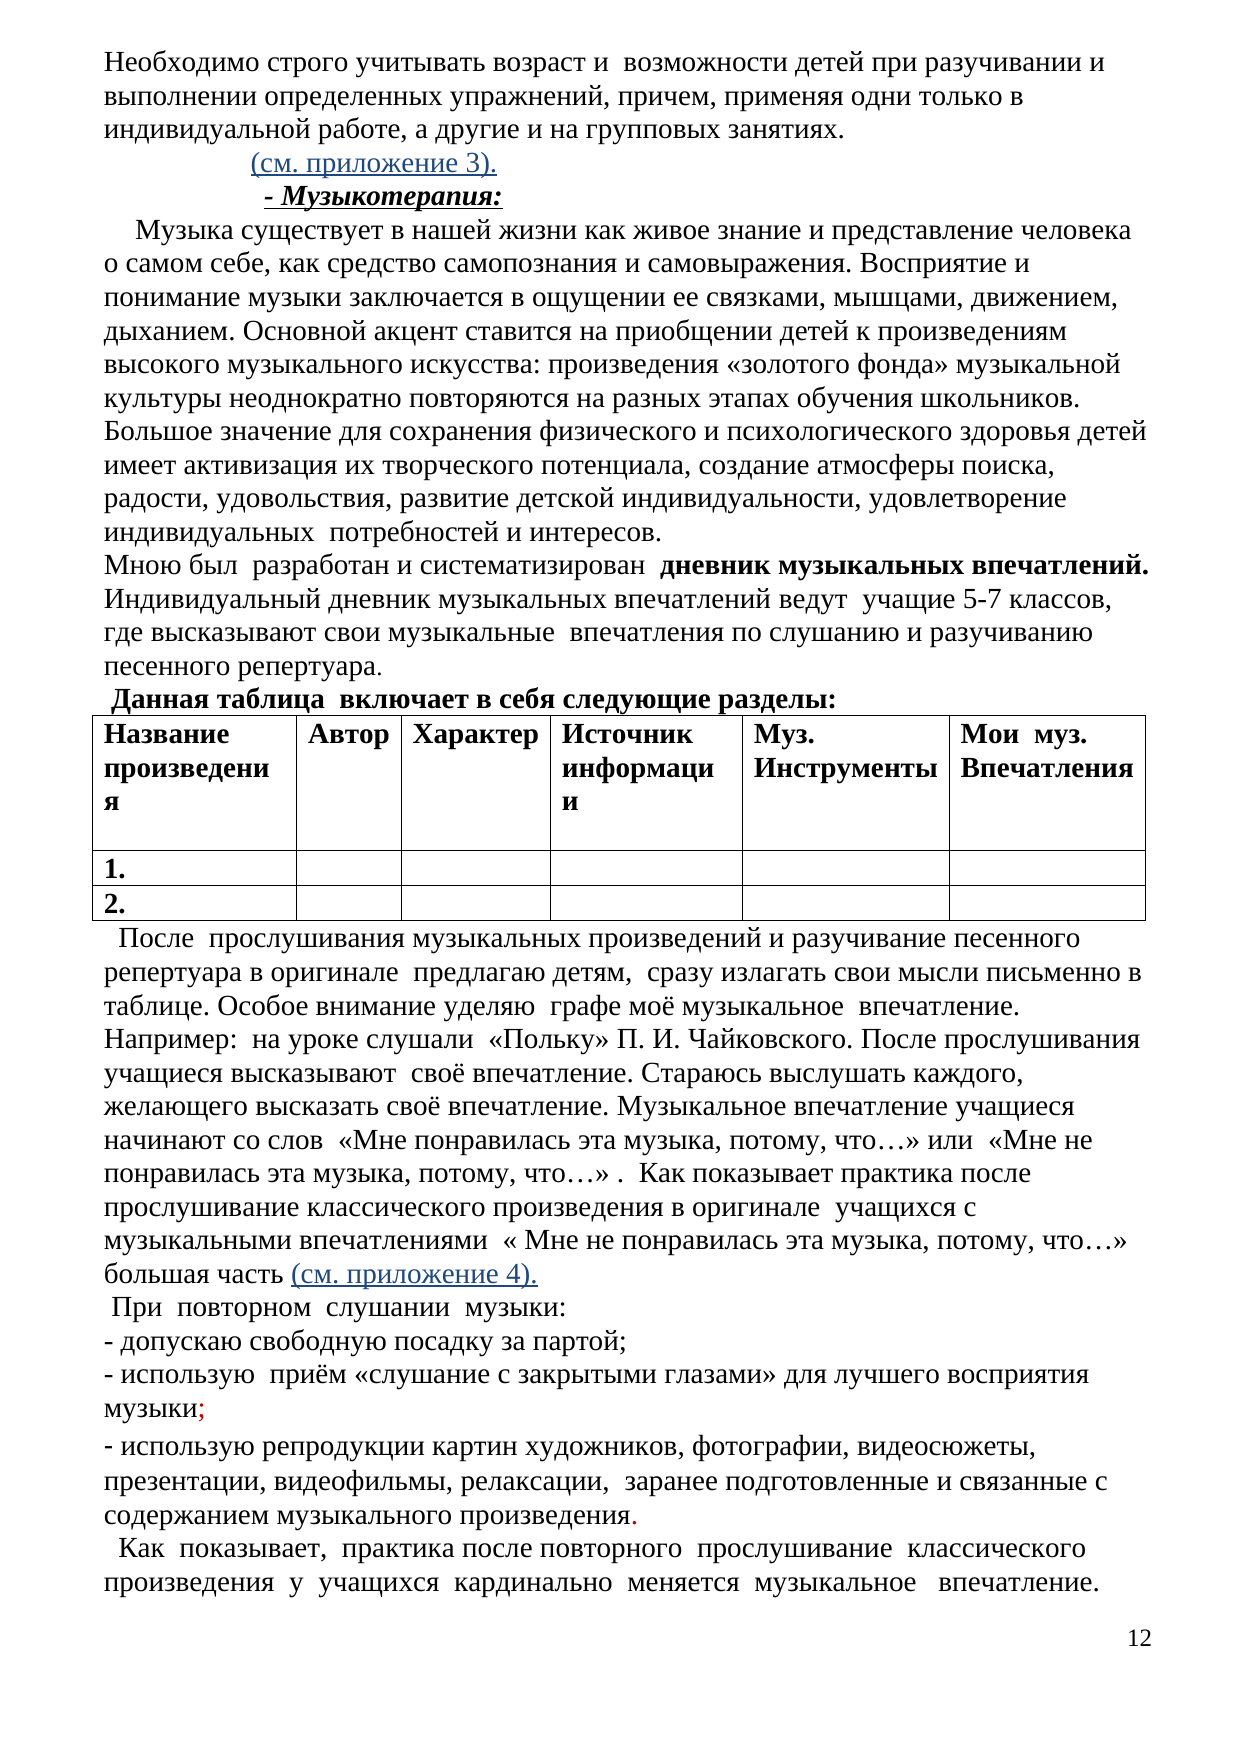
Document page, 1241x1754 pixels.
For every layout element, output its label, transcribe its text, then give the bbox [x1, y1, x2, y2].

table_header Название произведения [93, 716, 296, 850]
text После прослушивания музыкальных произведений и разучивание песенного репертуара в оригинале предлагаю детям, сразу излагать свои мысли письменно в таблице. Особое внимание уделяю графе моё музыкальное впечатление. Например: на уроке слушали «Польку» П. И. Чайковского. После прослушивания учащиеся высказывают своё впечатление. Стараюсь выслушать каждого, желающего высказать своё впечатление. Музыкальное впечатление учащиеся начинают со слов «Мне понравилась эта музыка, потому, что…» или «Мне не понравилась эта музыка, потому, что…» . Как показывает практика после прослушивание классического произведения в оригинале учащихся с музыкальными впечатлениями « Мне не понравилась эта музыка, потому, что…» большая часть (см. приложение 4). [103, 921, 1152, 1289]
table_cell [402, 851, 550, 885]
table_header Автор [297, 716, 401, 850]
table_cell [551, 886, 742, 919]
text Необходимо строго учитывать возраст и возможности детей при разучивании и выполнении определенных упражнений, причем, применяя одни только в индивидуальной работе, а другие и на групповых занятиях. [103, 44, 1152, 145]
table_cell 1. [93, 851, 296, 885]
table_cell 2. [93, 886, 296, 919]
text При повторном слушании музыки: [103, 1289, 1152, 1323]
table_cell [950, 886, 1145, 919]
text (см. приложение 3). [103, 145, 1152, 178]
table_cell [402, 886, 550, 919]
table_header Муз. Инструменты [743, 716, 949, 850]
table_cell [743, 851, 949, 885]
text - Музыкотерапия: [103, 178, 1152, 212]
table_header Характер [402, 716, 550, 850]
text - использую приём «слушание с закрытыми глазами» для лучшего восприятия музыки; [103, 1357, 1152, 1424]
text Большое значение для сохранения физического и психологического здоровья детей имеет активизация их творческого потенциала, создание атмосферы поиска, радости, удовольствия, развитие детской индивидуальности, удовлетворение индивидуальных потребностей и интересов. [103, 413, 1152, 547]
table_cell [297, 851, 401, 885]
text Как показывает, практика после повторного прослушивание классического произведения у учащихся кардинально меняется музыкальное впечатление. [103, 1531, 1152, 1598]
text - допускаю свободную посадку за партой; [103, 1323, 1152, 1357]
text Мною был разработан и систематизирован дневник музыкальных впечатлений. Индивидуальный дневник музыкальных впечатлений ведут учащие 5-7 классов, где высказывают свои музыкальные впечатления по слушанию и разучиванию песенного репертуара. [103, 547, 1152, 682]
text Музыка существует в нашей жизни как живое знание и представление человека о самом себе, как средство самопознания и самовыражения. Восприятие и понимание музыки заключается в ощущении ее связками, мышцами, движением, дыханием. Основной акцент ставится на приобщении детей к произведениям высокого музыкального искусства: произведения «золотого фонда» музыкальной культуры неоднократно повторяются на разных этапах обучения школьников. [103, 212, 1152, 413]
table_cell [743, 886, 949, 919]
table_cell [297, 886, 401, 919]
text - использую репродукции картин художников, фотографии, видеосюжеты, презентации, видеофильмы, релаксации, заранее подготовленные и связанные с содержанием музыкального произведения. [103, 1424, 1152, 1531]
table_cell [950, 851, 1145, 885]
table_cell [551, 851, 742, 885]
table_header Источник информации [551, 716, 742, 850]
text Данная таблица включает в себя следующие разделы: [103, 682, 1152, 715]
table_header Мои муз. Впечатления [950, 716, 1145, 850]
